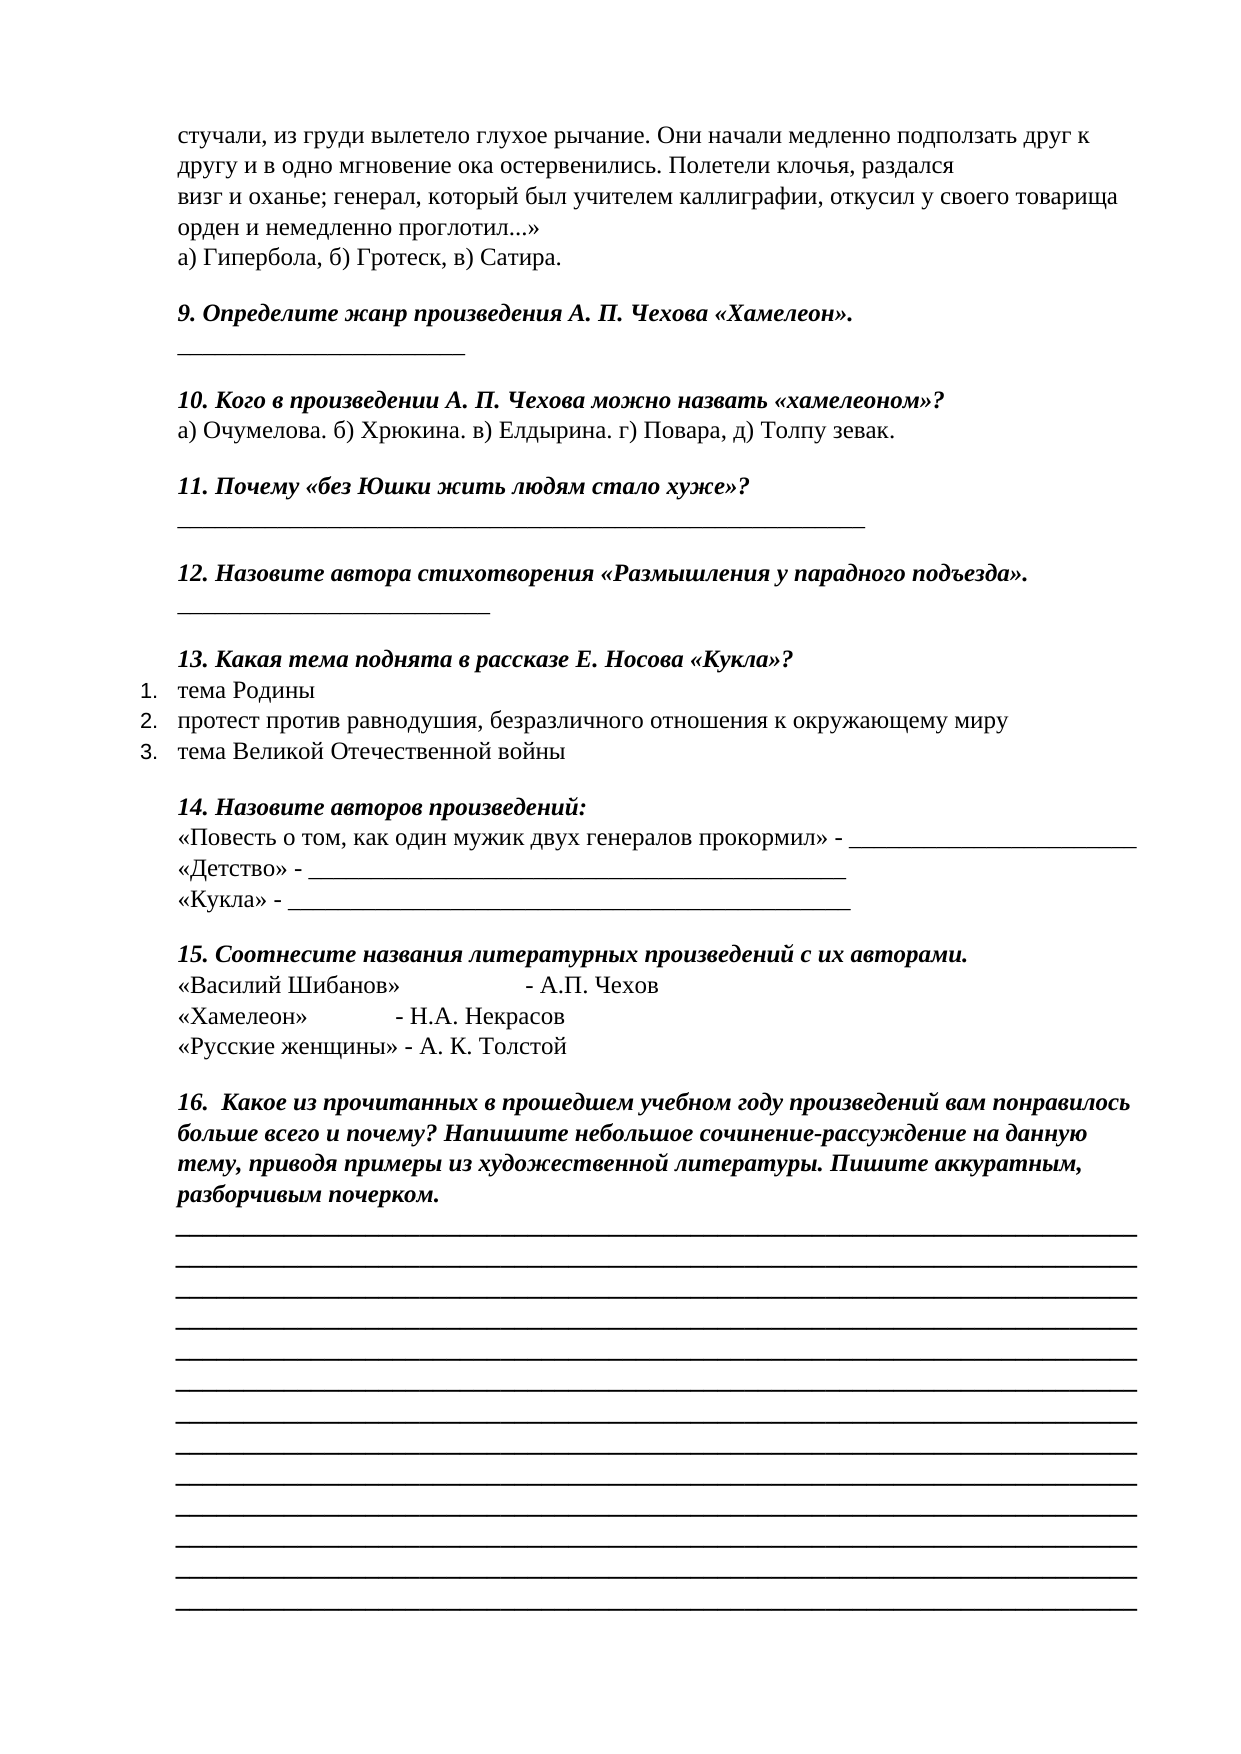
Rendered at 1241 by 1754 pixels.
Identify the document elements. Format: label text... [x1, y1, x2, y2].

text а) Гипербола, б) Гротеск, в) Сатира. [177, 241, 1152, 271]
text «Детство» - ___________________________________________ [177, 851, 1152, 882]
text «Русские женщины» - А. К. Толстой [177, 1029, 1152, 1060]
text 14. Назовите авторов произведений: [177, 790, 1152, 821]
text _________________________ [177, 586, 1152, 617]
text 12. Назовите автора стихотворения «Размышления у парадного подъезда». [177, 556, 1152, 586]
text а) Очумелова. б) Хрюкина. в) Елдырина. г) Повара, д) Толпу зевак. [177, 413, 1152, 444]
text 11. Почему «без Юшки жить людям стало хуже»? [177, 469, 1152, 500]
text _______________________________________________________________________ [177, 1239, 1152, 1270]
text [177, 1270, 1152, 1613]
text 16. Какое из прочитанных в прошедшем учебном году произведений вам понравилось больше всего и почему? Напишите небольшое сочинение-рассуждение на данную тему, приводя примеры из художественной литературы. Пишите аккуратным, разборчивым почерком. [177, 1085, 1152, 1208]
list протест против равнодушия, безразличного отношения к окружающему миру [140, 703, 1152, 734]
text 13. Какая тема поднята в рассказе Е. Носова «Кукла»? [177, 642, 1152, 673]
text «Повесть о том, как один мужик двух генералов прокормил» - _______________________ [177, 821, 1152, 851]
list тема Великой Отечественной войны [140, 734, 1152, 765]
text 10. Кого в произведении А. П. Чехова можно назвать «хамелеоном»? [177, 383, 1152, 413]
text _______________________________________________________________________ [177, 1208, 1152, 1239]
text 9. Определите жанр произведения А. П. Чехова «Хамелеон». [177, 296, 1152, 327]
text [177, 118, 1152, 241]
text 15. Соотнесите названия литературных произведений с их авторами. [177, 938, 1152, 968]
text «Василий Шибанов» - А.П. Чехов [177, 968, 1152, 999]
text «Кукла» - _____________________________________________ [177, 882, 1152, 912]
text _______________________________________________________ [177, 500, 1152, 531]
text «Хамелеон» - Н.А. Некрасов [177, 999, 1152, 1029]
text _______________________ [177, 327, 1152, 358]
list тема Родины [140, 673, 1152, 703]
